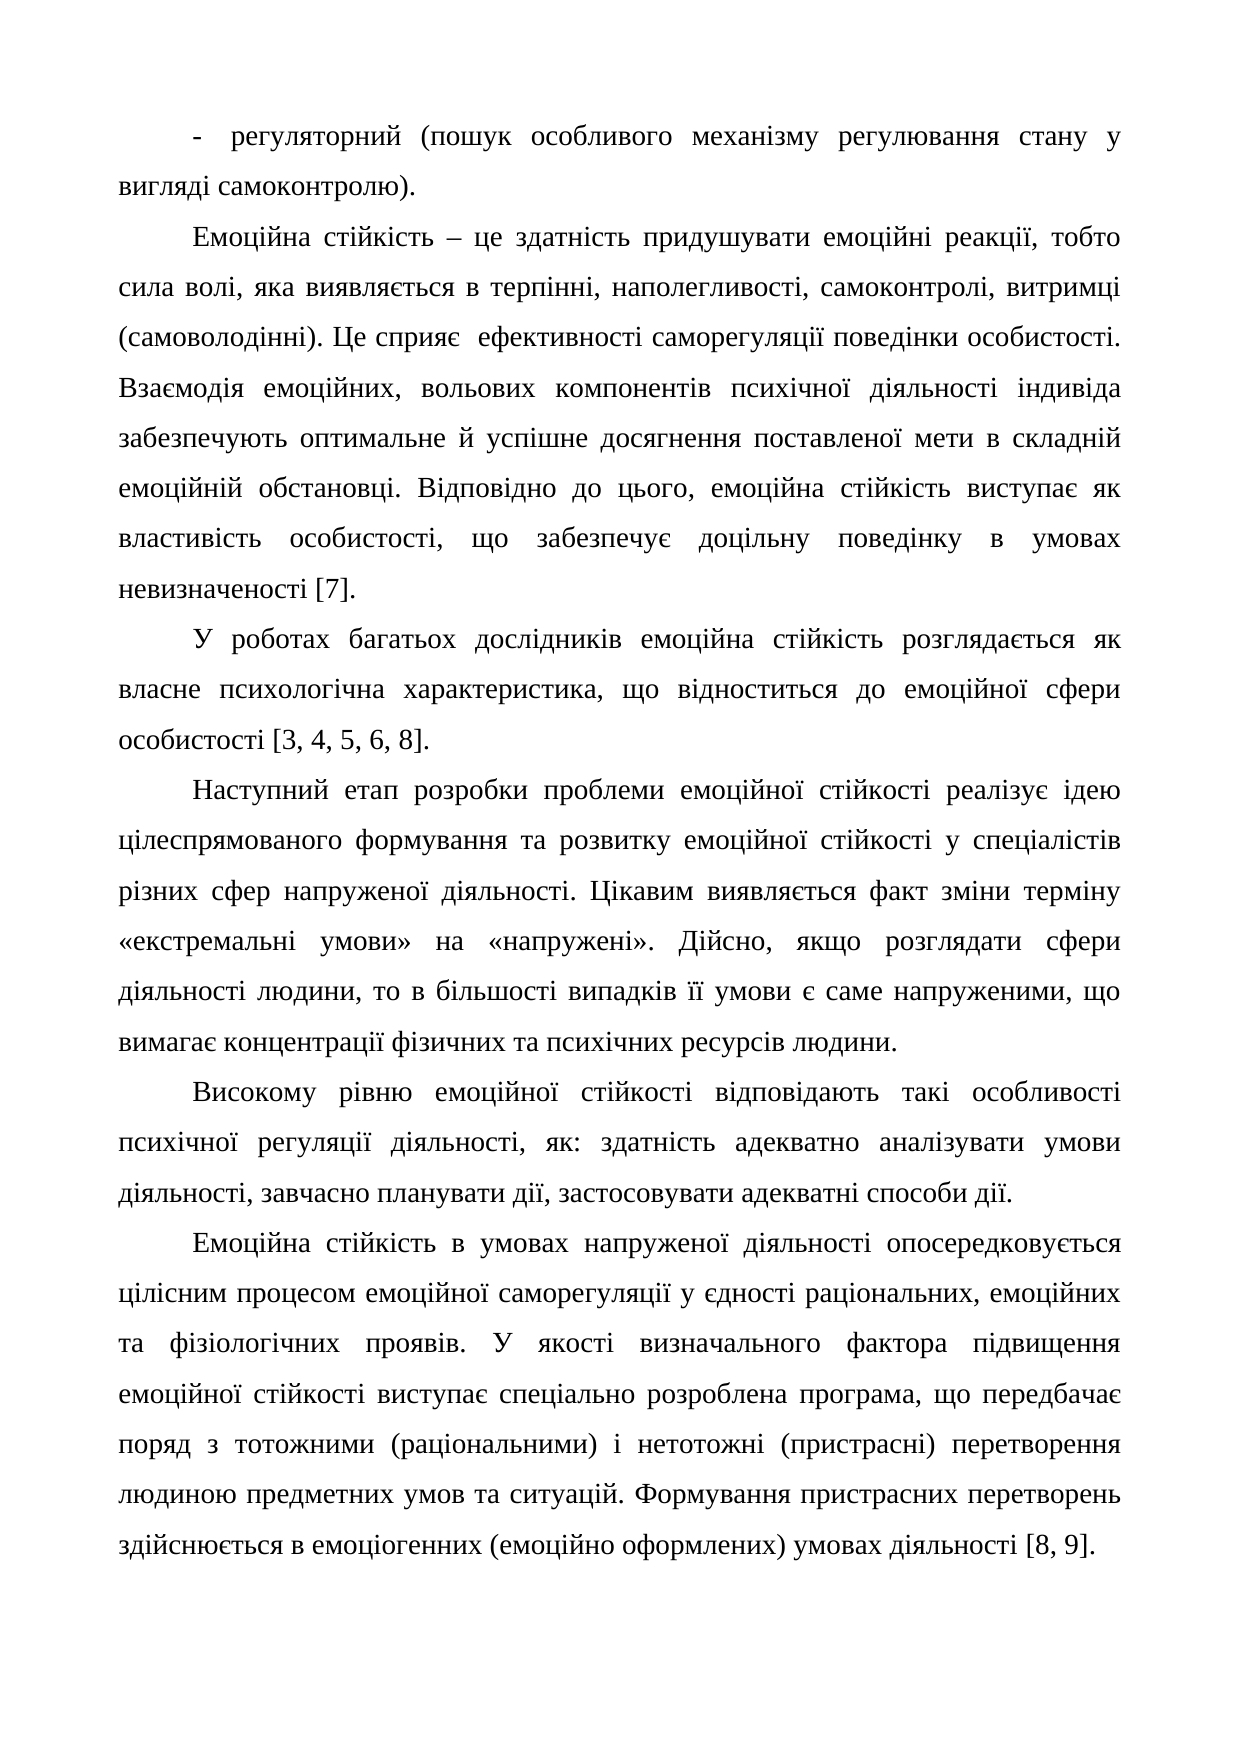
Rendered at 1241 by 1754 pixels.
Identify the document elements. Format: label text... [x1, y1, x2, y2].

text Емоційна стійкість – це здатність придушувати емоційні реакції, тобто сила волі, яка виявляється в терпінні, наполегливості, самоконтролі, витримці (самоволодінні). Це сприяє ефективності саморегуляції поведінки особистості. Взаємодія емоційних, вольових компонентів психічної діяльності індивіда забезпечують оптимальне й успішне досягнення поставленої мети в складній емоційній обстановці. Відповідно до цього, емоційна стійкість виступає як властивість особистості, що забезпечує доцільну поведінку в умовах невизначеності [7]. [118, 219, 1122, 604]
text Емоційна стійкість в умовах напруженої діяльності опосередковується цілісним процесом емоційної саморегуляції у єдності раціональних, емоційних та фізіологічних проявів. У якості визначального фактора підвищення емоційної стійкості виступає спеціально розроблена програма, що передбачає поряд з тотожними (раціональними) і нетотожні (пристрасні) перетворення людиною предметних умов та ситуацій. Формування пристрасних перетворень здійснюється в емоціогенних (емоційно оформлених) умовах діяльності [8, 9]. [118, 1225, 1122, 1560]
list регуляторний (пошук особливого механізму регулювання стану у вигляді самоконтролю). [118, 118, 1122, 202]
text У роботах багатьох дослідників емоційна стійкість розглядається як власне психологічна характеристика, що відноститься до емоційної сфери особистості [3, 4, 5, 6, 8]. [118, 621, 1122, 755]
text Наступний етап розробки проблеми емоційної стійкості реалізує ідею цілеспрямованого формування та розвитку емоційної стійкості у спеціалістів різних сфер напруженої діяльності. Цікавим виявляється факт зміни терміну «екстремальні умови» на «напружені». Дійсно, якщо розглядати сфери діяльності людини, то в більшості випадків її умови є саме напруженими, що вимагає концентрації фізичних та психічних ресурсів людини. [118, 772, 1122, 1057]
text Високому рівню емоційної стійкості відповідають такі особливості психічної регуляції діяльності, як: здатність адекватно аналізувати умови діяльності, завчасно планувати дії, застосовувати адекватні способи дії. [118, 1074, 1122, 1208]
